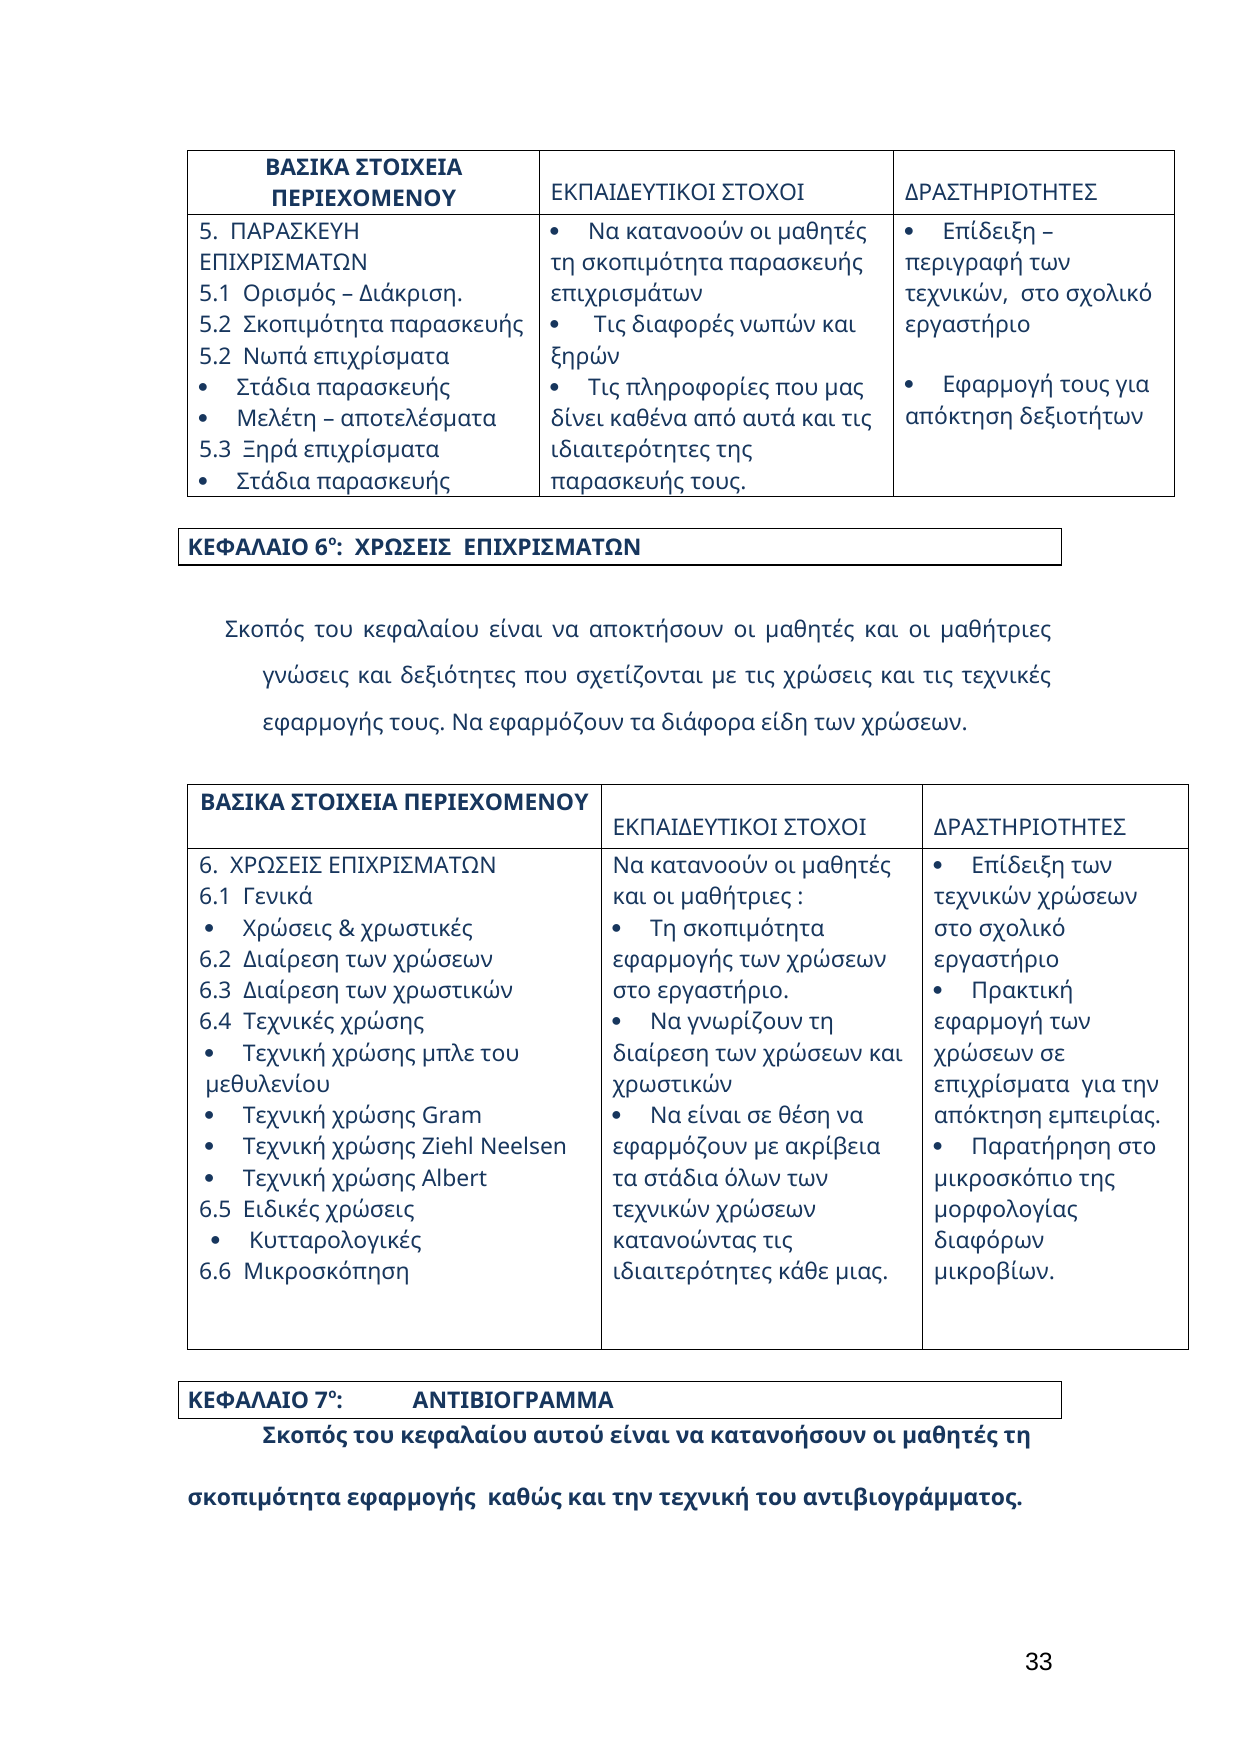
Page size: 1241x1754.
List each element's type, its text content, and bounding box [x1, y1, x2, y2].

table_header ΒΑΣΙΚΑ ΣΤΟΙΧΕΙΑ ΠΕΡΙΕΧΟΜΕΝΟΥ [188, 785, 601, 848]
table_header ΔΡΑΣΤΗΡΙΟΤΗΤΕΣ [894, 151, 1174, 213]
table_header ΒΑΣΙΚΑ ΣΤΟΙΧΕΙΑ ΠΕΡΙΕΧΟΜΕΝΟΥ [188, 151, 539, 213]
text Σκοπός του κεφαλαίου αυτού είναι να κατανοήσουν οι μαθητές τη σκοπιμότητα εφαρμογής καθώς και την τεχνική του αντιβιογράμματος. [187, 1419, 1053, 1512]
table_header ΕΚΠΑΙΔΕΥΤΙΚΟΙ ΣΤΟΧΟΙ [602, 785, 922, 848]
table_cell 5. ΠΑΡΑΣΚΕΥΗ ΕΠΙΧΡΙΣΜΑΤΩΝ Ορισμός – Διάκριση. 5.2 Σκοπιμότητα παρασκευής Νωπά επιχρίσματα Στάδια παρασκευής Μελέτη – αποτελέσματα Ξηρά επιχρίσματα Στάδια παρασκευής [188, 215, 539, 496]
table_cell Επίδειξη των τεχνικών χρώσεων στο σχολικό εργαστήριο Πρακτική εφαρμογή των χρώσεων σε επιχρίσματα για την απόκτηση εμπειρίας. Παρατήρηση στο μικροσκόπιο της μορφολογίας διαφόρων μικροβίων. [923, 849, 1188, 1349]
text ΚΕΦΑΛΑΙΟ 6ο: ΧΡΩΣΕΙΣ ΕΠΙΧΡΙΣΜΑΤΩΝ [179, 529, 1061, 564]
table_cell Να κατανοούν οι μαθητές και οι μαθήτριες : Τη σκοπιμότητα εφαρμογής των χρώσεων στο εργαστήριο. Να γνωρίζουν τη διαίρεση των χρώσεων και χρωστικών Να είναι σε θέση να εφαρμόζουν με ακρίβεια τα στάδια όλων των τεχνικών χρώσεων κατανοώντας τις ιδιαιτερότητες κάθε μιας. [602, 849, 922, 1349]
table_header ΕΚΠΑΙΔΕΥΤΙΚΟΙ ΣΤΟΧΟΙ [540, 151, 893, 213]
table_cell Να κατανοούν οι μαθητές τη σκοπιμότητα παρασκευής επιχρισμάτων Τις διαφορές νωπών και ξηρών Τις πληροφορίες που μας δίνει καθένα από αυτά και τις ιδιαιτερότητες της παρασκευής τους. [540, 215, 893, 496]
table_header ΔΡΑΣΤΗΡΙΟΤΗΤΕΣ [923, 785, 1188, 848]
table_cell 6. ΧΡΩΣΕΙΣ ΕΠΙΧΡΙΣΜΑΤΩΝ Γενικά Χρώσεις & χρωστικές 6.2 Διαίρεση των χρώσεων 6.3 Διαίρεση των χρωστικών 6.4 Τεχνικές χρώσης Τεχνική χρώσης μπλε του μεθυλενίου Τεχνική χρώσης Gram Τεχνική χρώσης Ziehl Neelsen Τεχνική χρώσης Albert Ειδικές χρώσεις Κυτταρολογικές 6.6 Μικροσκόπηση [188, 849, 601, 1349]
table_cell Επίδειξη – περιγραφή των τεχνικών, στο σχολικό εργαστήριο Εφαρμογή τους για απόκτηση δεξιοτήτων [894, 215, 1174, 496]
text ΚΕΦΑΛΑΙΟ 7ο: ΑΝΤΙΒΙΟΓΡΑΜΜΑ [179, 1382, 1061, 1418]
text Σκοπός του κεφαλαίου είναι να αποκτήσουν οι μαθητές και οι μαθήτριες γνώσεις και δεξιότητες που σχετίζονται με τις χρώσεις και τις τεχνικές εφαρμογής τους. Να εφαρμόζουν τα διάφορα είδη των χρώσεων. [225, 612, 1053, 737]
